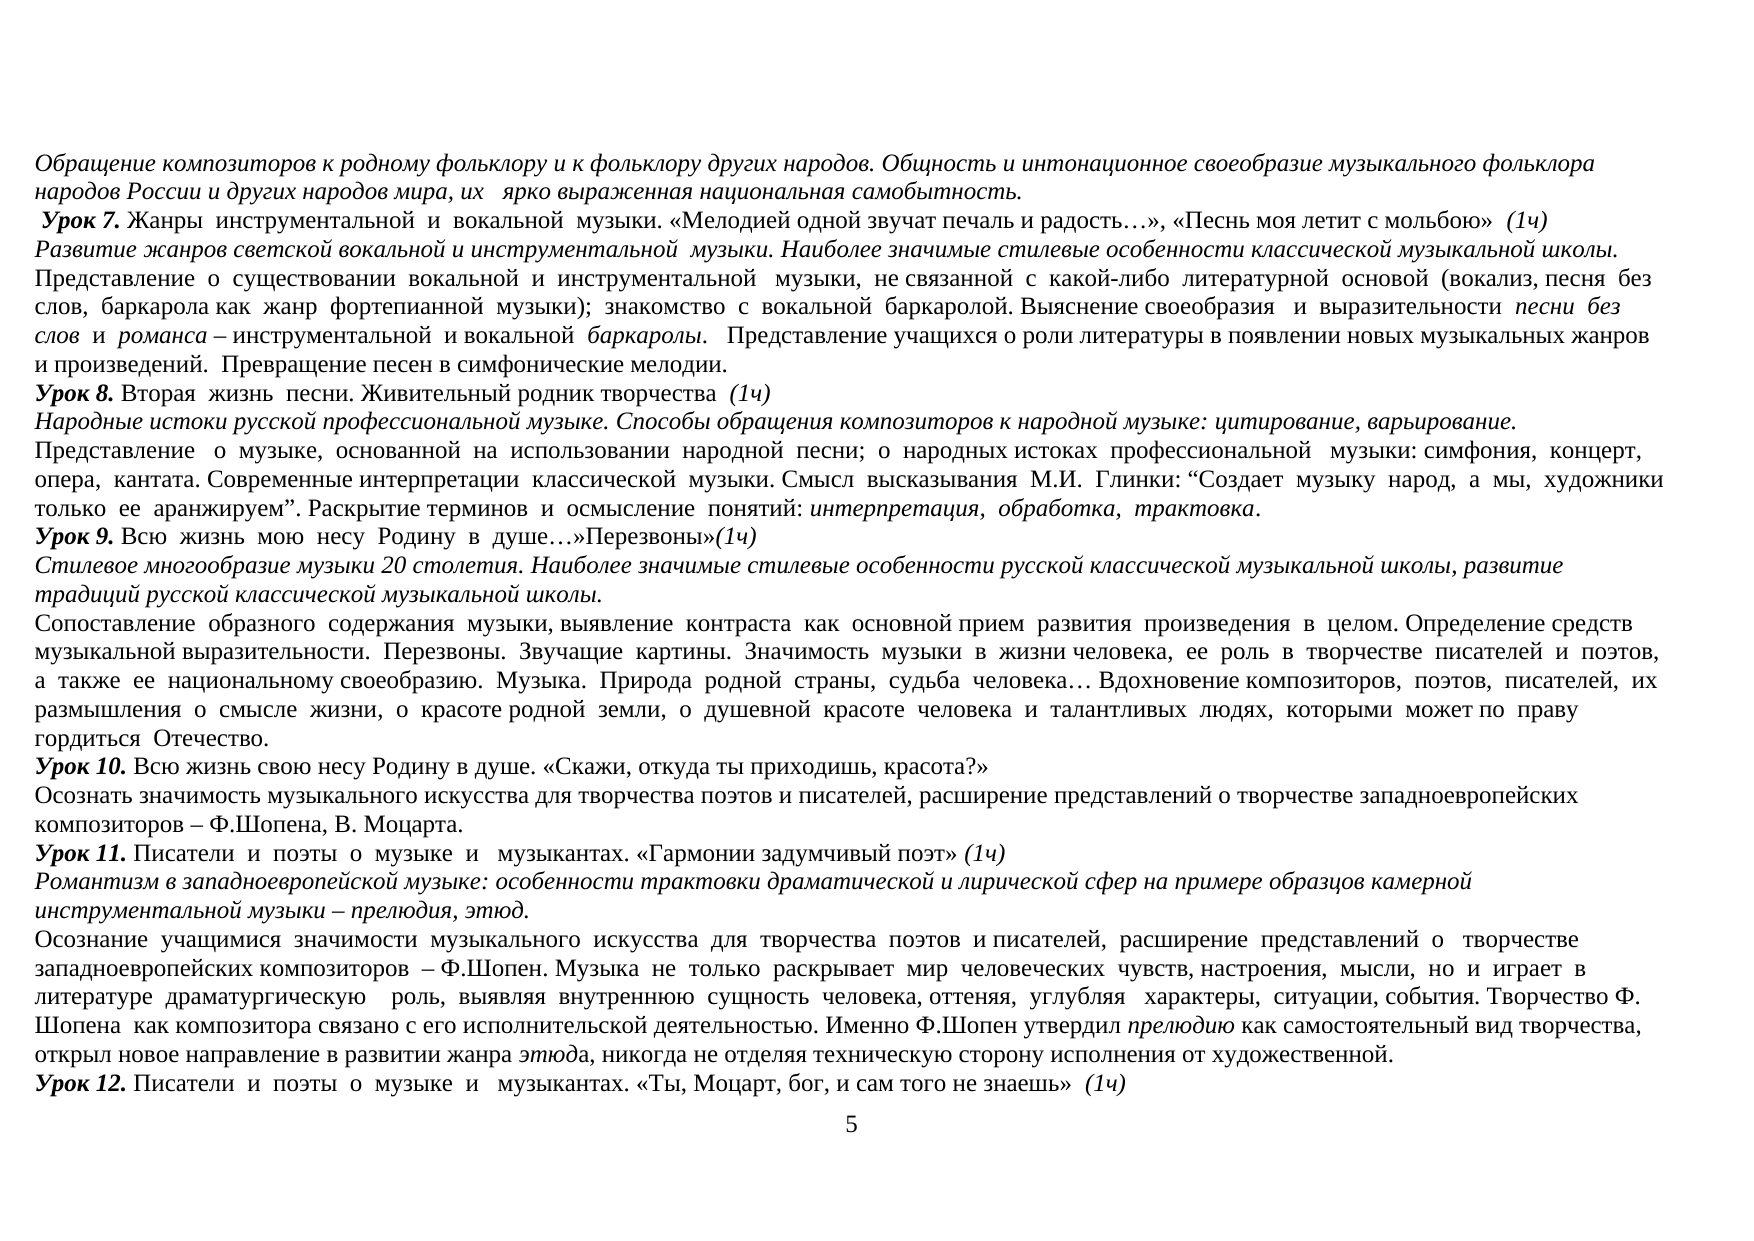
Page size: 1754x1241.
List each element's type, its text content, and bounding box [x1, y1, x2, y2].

text Представление о существовании вокальной и инструментальной музыки, не связанной с какой-либо литературной основой (вокализ, песня без слов, баркарола как жанр фортепианной музыки); знакомство с вокальной баркаролой. Выяснение своеобразия и выразительности песни без слов и романса – инструментальной и вокальной баркаролы. Представление учащихся о роли литературы в появлении новых музыкальных жанров и произведений. Превращение песен в симфонические мелодии. [34, 263, 1668, 378]
text Урок 12. Писатели и поэты о музыке и музыкантах. «Ты, Моцарт, бог, и сам того не знаешь» (1ч) [34, 1068, 1668, 1096]
text Народные истоки русской профессиональной музыке. Способы обращения композиторов к народной музыке: цитирование, варьирование. [34, 406, 1668, 435]
text Обращение композиторов к родному фольклору и к фольклору других народов. Общность и интонационное своеобразие музыкального фольклора народов России и других народов мира, их ярко выраженная национальная самобытность. [34, 148, 1668, 205]
text Романтизм в западноевропейской музыке: особенности трактовки драматической и лирической сфер на примере образцов камерной инструментальной музыки – прелюдия, этюд. [34, 866, 1668, 924]
text Сопоставление образного содержания музыки, выявление контраста как основной прием развития произведения в целом. Определение средств музыкальной выразительности. Перезвоны. Звучащие картины. Значимость музыки в жизни человека, ее роль в творчестве писателей и поэтов, а также ее национальному своеобразию. Музыка. Природа родной страны, судьба человека… Вдохновение композиторов, поэтов, писателей, их размышления о смысле жизни, о красоте родной земли, о душевной красоте человека и талантливых людях, которыми может по праву гордиться Отечество. [34, 608, 1668, 751]
text Урок 8. Вторая жизнь песни. Живительный родник творчества (1ч) [34, 378, 1668, 406]
text Осознание учащимися значимости музыкального искусства для творчества поэтов и писателей, расширение представлений о творчестве западноевропейских композиторов – Ф.Шопен. Музыка не только раскрывает мир человеческих чувств, настроения, мысли, но и играет в литературе драматургическую роль, выявляя внутреннюю сущность человека, оттеняя, углубляя характеры, ситуации, события. Творчество Ф. Шопена как композитора связано с его исполнительской деятельностью. Именно Ф.Шопен утвердил прелюдию как самостоятельный вид творчества, открыл новое направление в развитии жанра этюда, никогда не отделяя техническую сторону исполнения от художественной. [34, 924, 1668, 1068]
text Урок 10. Всю жизнь свою несу Родину в душе. «Скажи, откуда ты приходишь, красота?» [34, 751, 1668, 780]
text Урок 11. Писатели и поэты о музыке и музыкантах. «Гармонии задумчивый поэт» (1ч) [34, 838, 1668, 866]
text Осознать значимость музыкального искусства для творчества поэтов и писателей, расширение представлений о творчестве западноевропейских композиторов – Ф.Шопена, В. Моцарта. [34, 780, 1668, 838]
text Представление о музыке, основанной на использовании народной песни; о народных истоках профессиональной музыки: симфония, концерт, опера, кантата. Современные интерпретации классической музыки. Смысл высказывания М.И. Глинки: “Создает музыку народ, а мы, художники только ее аранжируем”. Раскрытие терминов и осмысление понятий: интерпретация, обработка, трактовка. [34, 435, 1668, 521]
text Урок 9. Всю жизнь мою несу Родину в душе…»Перезвоны»(1ч) [34, 521, 1668, 550]
text Стилевое многообразие музыки 20 столетия. Наиболее значимые стилевые особенности русской классической музыкальной школы, развитие традиций русской классической музыкальной школы. [34, 550, 1668, 608]
text Развитие жанров светской вокальной и инструментальной музыки. Наиболее значимые стилевые особенности классической музыкальной школы. [34, 234, 1668, 263]
text Урок 7. Жанры инструментальной и вокальной музыки. «Мелодией одной звучат печаль и радость…», «Песнь моя летит с мольбою» (1ч) [34, 205, 1668, 234]
